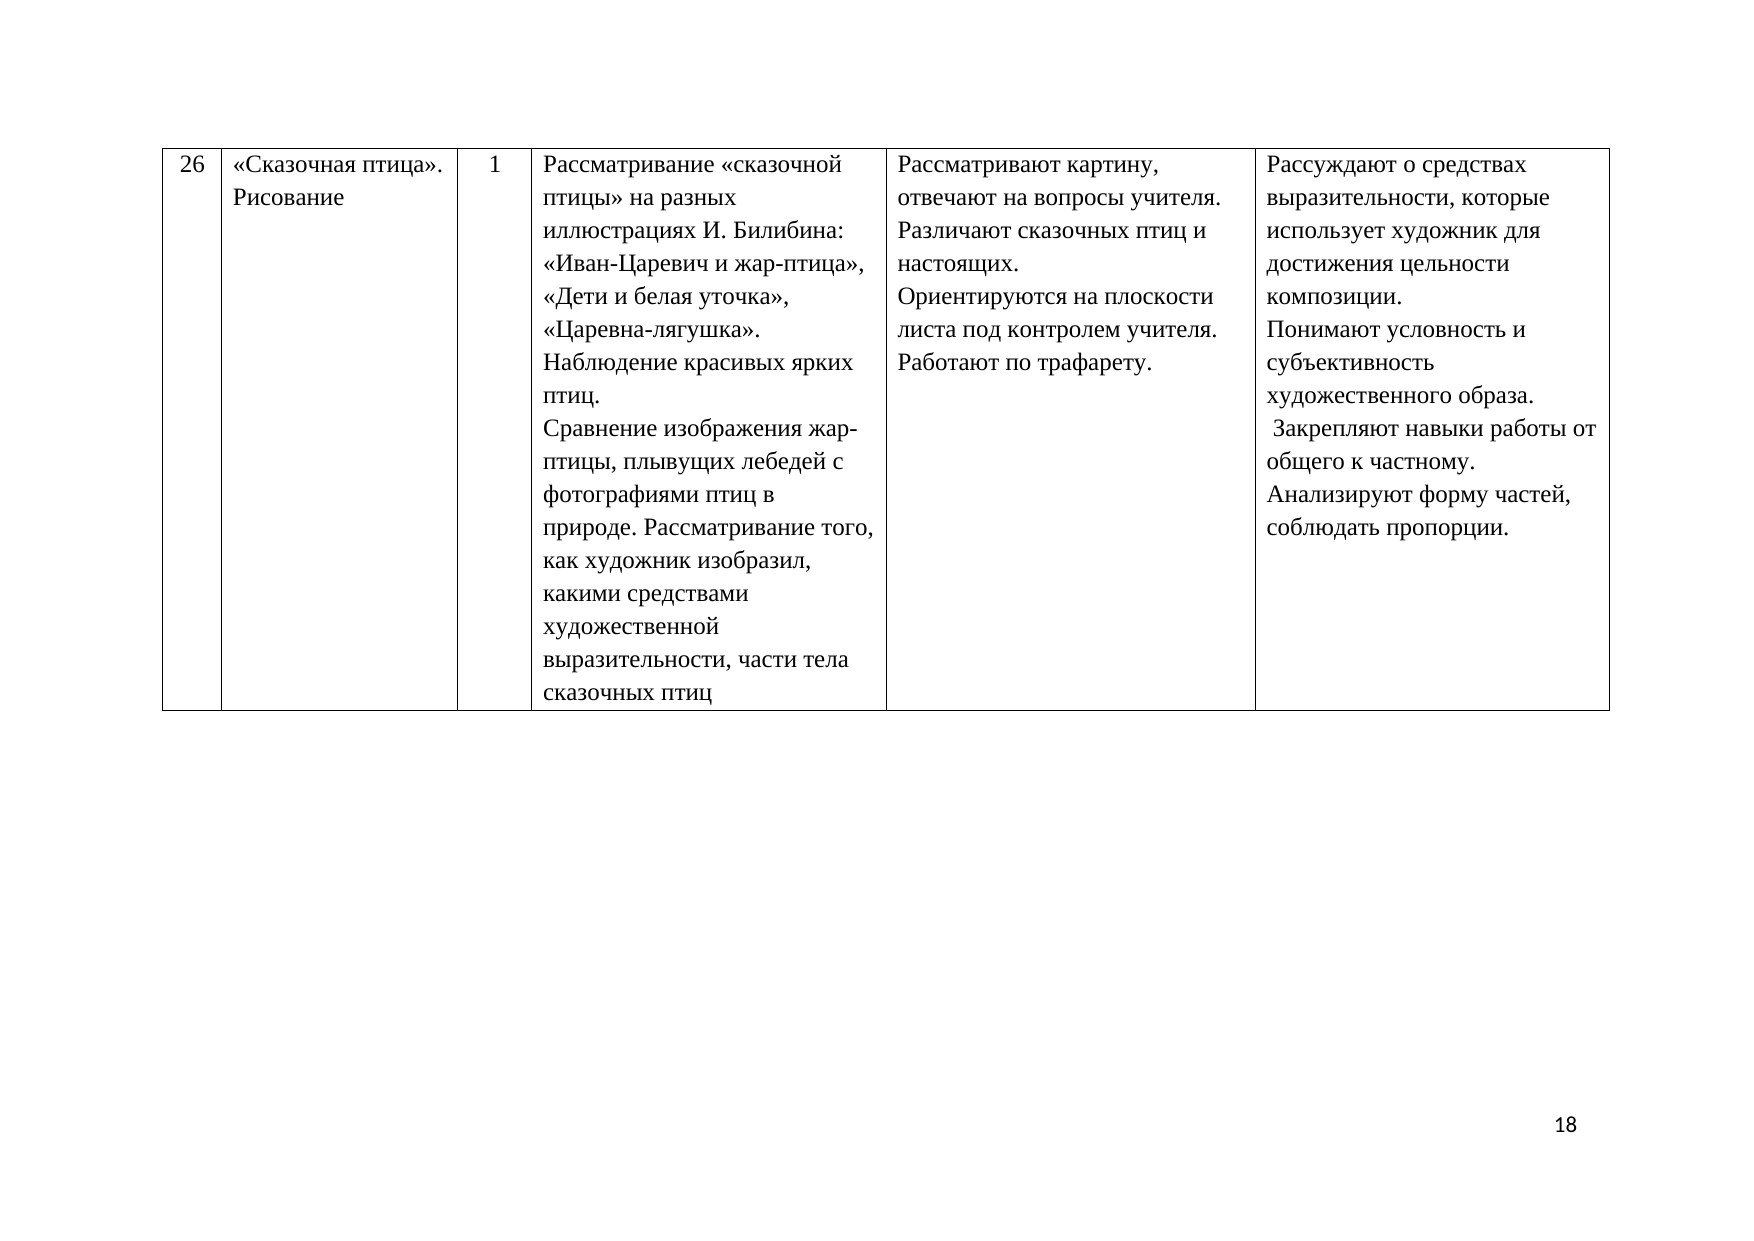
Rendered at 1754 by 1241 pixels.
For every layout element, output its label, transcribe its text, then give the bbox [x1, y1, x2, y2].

table_cell Рассуждают о средствах выразительности, которые использует художник для достижения цельности композиции. Понимают условность и субъективность художественного образа. Закрепляют навыки работы от общего к частному. Анализируют форму частей, соблюдать пропорции. [1256, 149, 1609, 710]
table_cell Рассматривают картину, отвечают на вопросы учителя. Различают сказочных птиц и настоящих. Ориентируются на плоскости листа под контролем учителя. Работают по трафарету. [887, 149, 1255, 710]
table_cell 1 [458, 149, 531, 710]
table_cell Рассматривание «сказочной птицы» на разных иллюстрациях И. Билибина: «Иван-Царевич и жар-птица», «Дети и белая уточка», «Царевна-лягушка». Наблюдение красивых ярких птиц. Сравнение изображения жар-птицы, плывущих лебедей с фотографиями птиц в природе. Рассматривание того, как художник изобразил, какими средствами художественной выразительности, части тела сказочных птиц [532, 149, 886, 710]
table_cell 26 [163, 149, 221, 710]
table_cell «Сказочная птица». Рисование [222, 149, 457, 710]
